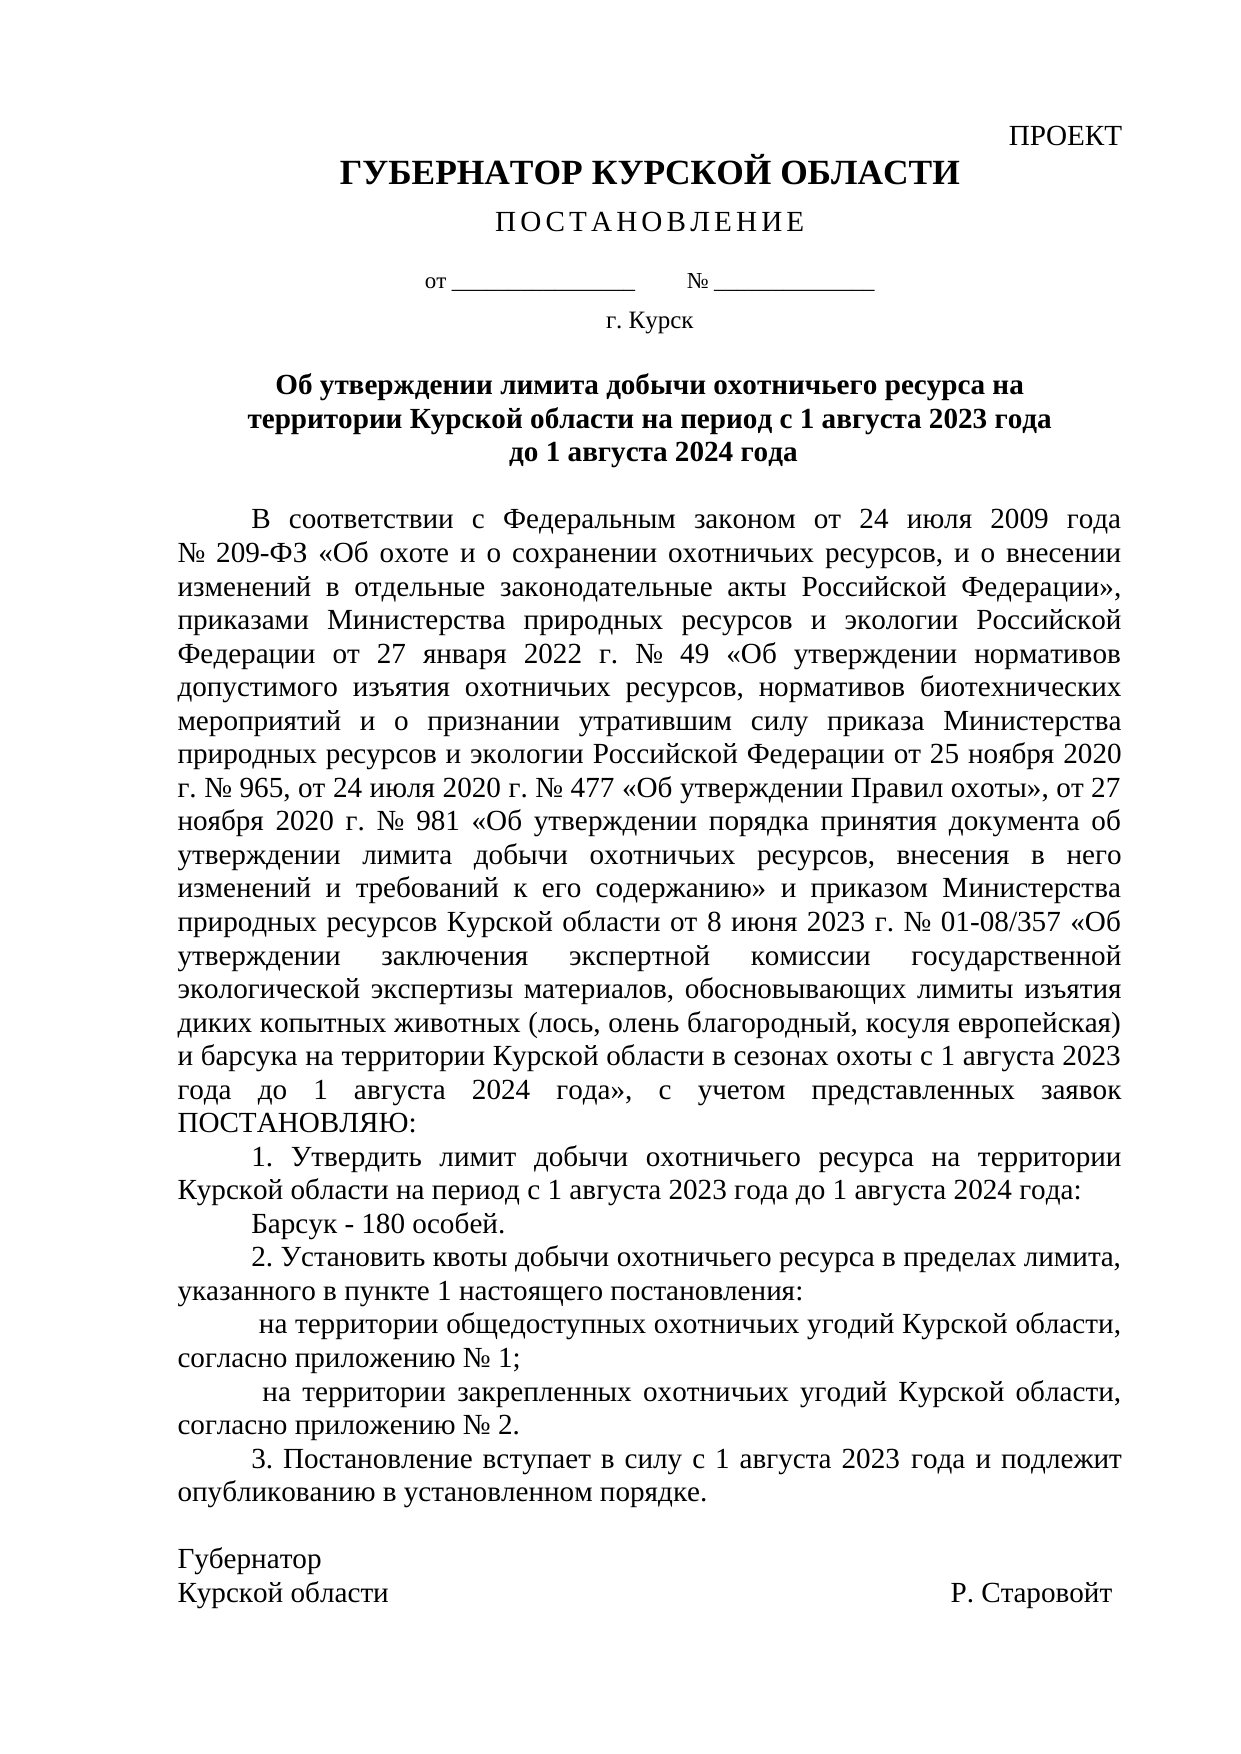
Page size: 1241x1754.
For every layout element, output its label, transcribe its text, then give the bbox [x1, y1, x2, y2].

text Губернатор [177, 1541, 1122, 1575]
text Об утверждении лимита добычи охотничьего ресурса на [177, 367, 1122, 401]
text на территории общедоступных охотничьих угодий Курской области, согласно приложению № 1; [177, 1307, 1122, 1374]
text от ________________ № ______________ [177, 267, 1122, 293]
text В соответствии с Федеральным законом от 24 июля 2009 года № 209-ФЗ «Об охоте и о сохранении охотничьих ресурсов, и о внесении изменений в отдельные законодательные акты Российской Федерации», приказами Министерства природных ресурсов и экологии Российской Федерации от 27 января 2022 г. № 49 «Об утверждении нормативов допустимого изъятия охотничьих ресурсов, нормативов биотехнических мероприятий и о признании утратившим силу приказа Министерства природных ресурсов и экологии Российской Федерации от 25 ноября 2020 г. № 965, от 24 июля 2020 г. № 477 «Об утверждении Правил охоты», от 27 ноября 2020 г. № 981 «Об утверждении порядка принятия документа об утверждении лимита добычи охотничьих ресурсов, внесения в него изменений и требований к его содержанию» и приказом Министерства природных ресурсов Курской области от 8 июня 2023 г. № 01-08/357 «Об утверждении заключения экспертной комиссии государственной экологической экспертизы материалов, обосновывающих лимиты изъятия диких копытных животных (лось, олень благородный, косуля европейская) и барсука на территории Курской области в сезонах охоты с 1 августа 2023 года до 1 августа 2024 года», с учетом представленных заявок ПОСТАНОВЛЯЮ: [177, 502, 1122, 1139]
text на территории закрепленных охотничьих угодий Курской области, согласно приложению № 2. [177, 1374, 1122, 1441]
text ГУБЕРНАТОР КУРСКОЙ ОБЛАСТИ [177, 152, 1122, 192]
text г. Курск [177, 305, 1122, 334]
text ПОСТАНОВЛЕНИЕ [177, 204, 1122, 238]
text территории Курской области на период с 1 августа 2023 года [177, 401, 1122, 434]
text Барсук - 180 особей. [177, 1206, 1122, 1239]
text до 1 августа 2024 года [177, 434, 1122, 468]
text ПРОЕКТ [177, 118, 1122, 152]
text 3. Постановление вступает в силу с 1 августа 2023 года и подлежит опубликованию в установленном порядке. [177, 1441, 1122, 1508]
text 2. Установить квоты добычи охотничьего ресурса в пределах лимита, указанного в пункте 1 настоящего постановления: [177, 1239, 1122, 1307]
text 1. Утвердить лимит добычи охотничьего ресурса на территории Курской области на период с 1 августа 2023 года до 1 августа 2024 года: [177, 1139, 1122, 1206]
text Курской области Р. Старовойт [177, 1575, 1122, 1608]
